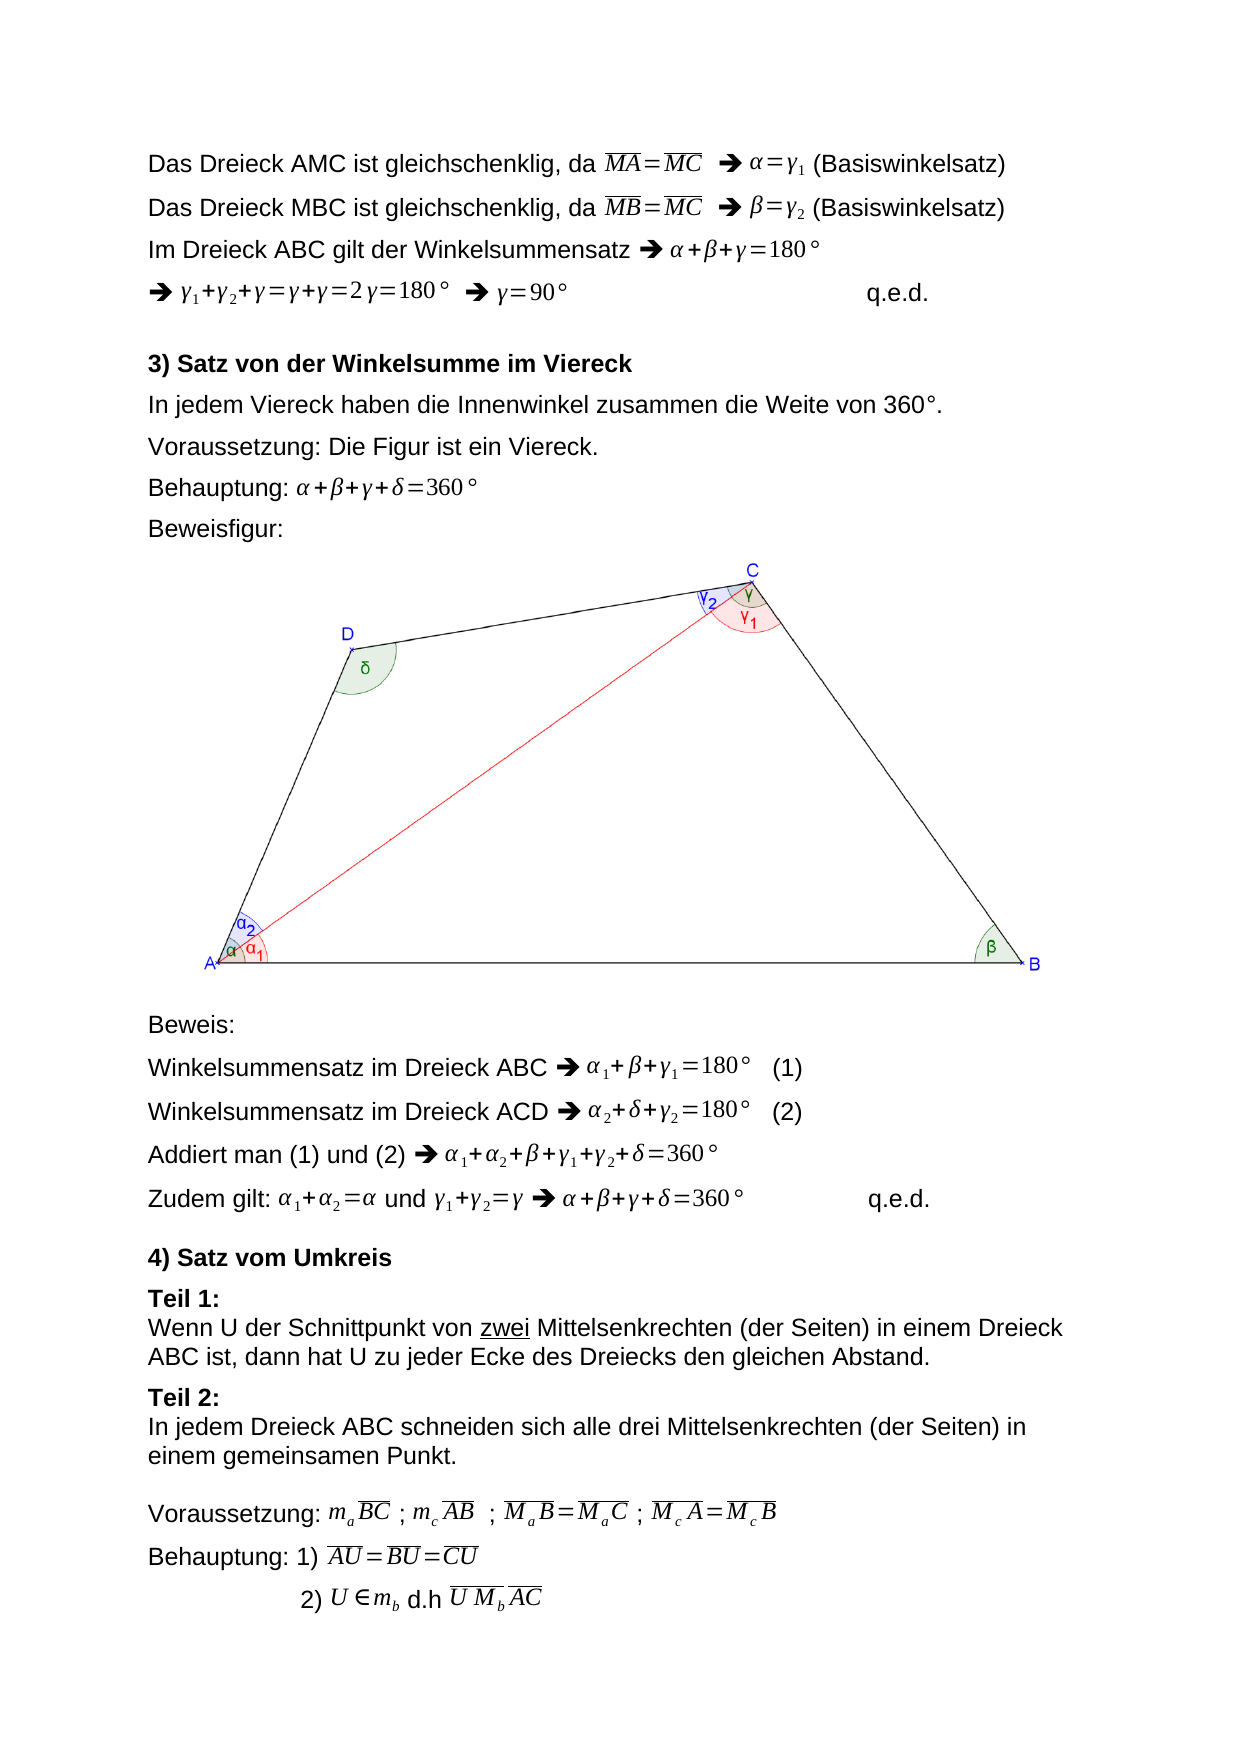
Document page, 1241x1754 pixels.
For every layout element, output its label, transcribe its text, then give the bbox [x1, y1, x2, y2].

subtitle 3) Satz von der Winkelsumme im Viereck [148, 349, 1093, 378]
text Im Dreieck ABC gilt der Winkelsummensatz [148, 235, 1093, 264]
subtitle Teil 1: [148, 1284, 1093, 1313]
text Wenn U der Schnittpunkt von zwei Mittelsenkrechten (der Seiten) in einem Dreieck ABC ist, dann hat U zu jeder Ecke des Dreiecks den gleichen Abstand. [148, 1313, 1093, 1371]
text 2) d.h [148, 1583, 1093, 1615]
text Das Dreieck AMC ist gleichschenklig, da (Basiswinkelsatz) [148, 148, 1093, 179]
text Behauptung: 1) [148, 1542, 1093, 1571]
text Zudem gilt: und q.e.d. [148, 1183, 1093, 1214]
text Winkelsummensatz im Dreieck ACD (2) [148, 1095, 1093, 1127]
text Das Dreieck MBC ist gleichschenklig, da (Basiswinkelsatz) [148, 191, 1093, 223]
picture [147, 555, 1093, 998]
text Behauptung: [148, 473, 1093, 502]
text Beweis: [148, 1010, 1093, 1039]
text q.e.d. [148, 277, 1093, 308]
text Voraussetzung: Die Figur ist ein Viereck. [148, 432, 1093, 461]
text In jedem Dreieck ABC schneiden sich alle drei Mittelsenkrechten (der Seiten) in einem gemeinsamen Punkt. [148, 1412, 1093, 1469]
text Voraussetzung: ; ; ; [148, 1498, 1093, 1529]
subtitle 4) Satz vom Umkreis [148, 1243, 1093, 1272]
text Winkelsummensatz im Dreieck ABC (1) [148, 1052, 1093, 1083]
subtitle Teil 2: [148, 1383, 1093, 1412]
text Beweisfigur: [148, 514, 1093, 543]
text Addiert man (1) und (2) [148, 1139, 1093, 1171]
text In jedem Viereck haben die Innenwinkel zusammen die Weite von 360°. [148, 391, 1093, 419]
